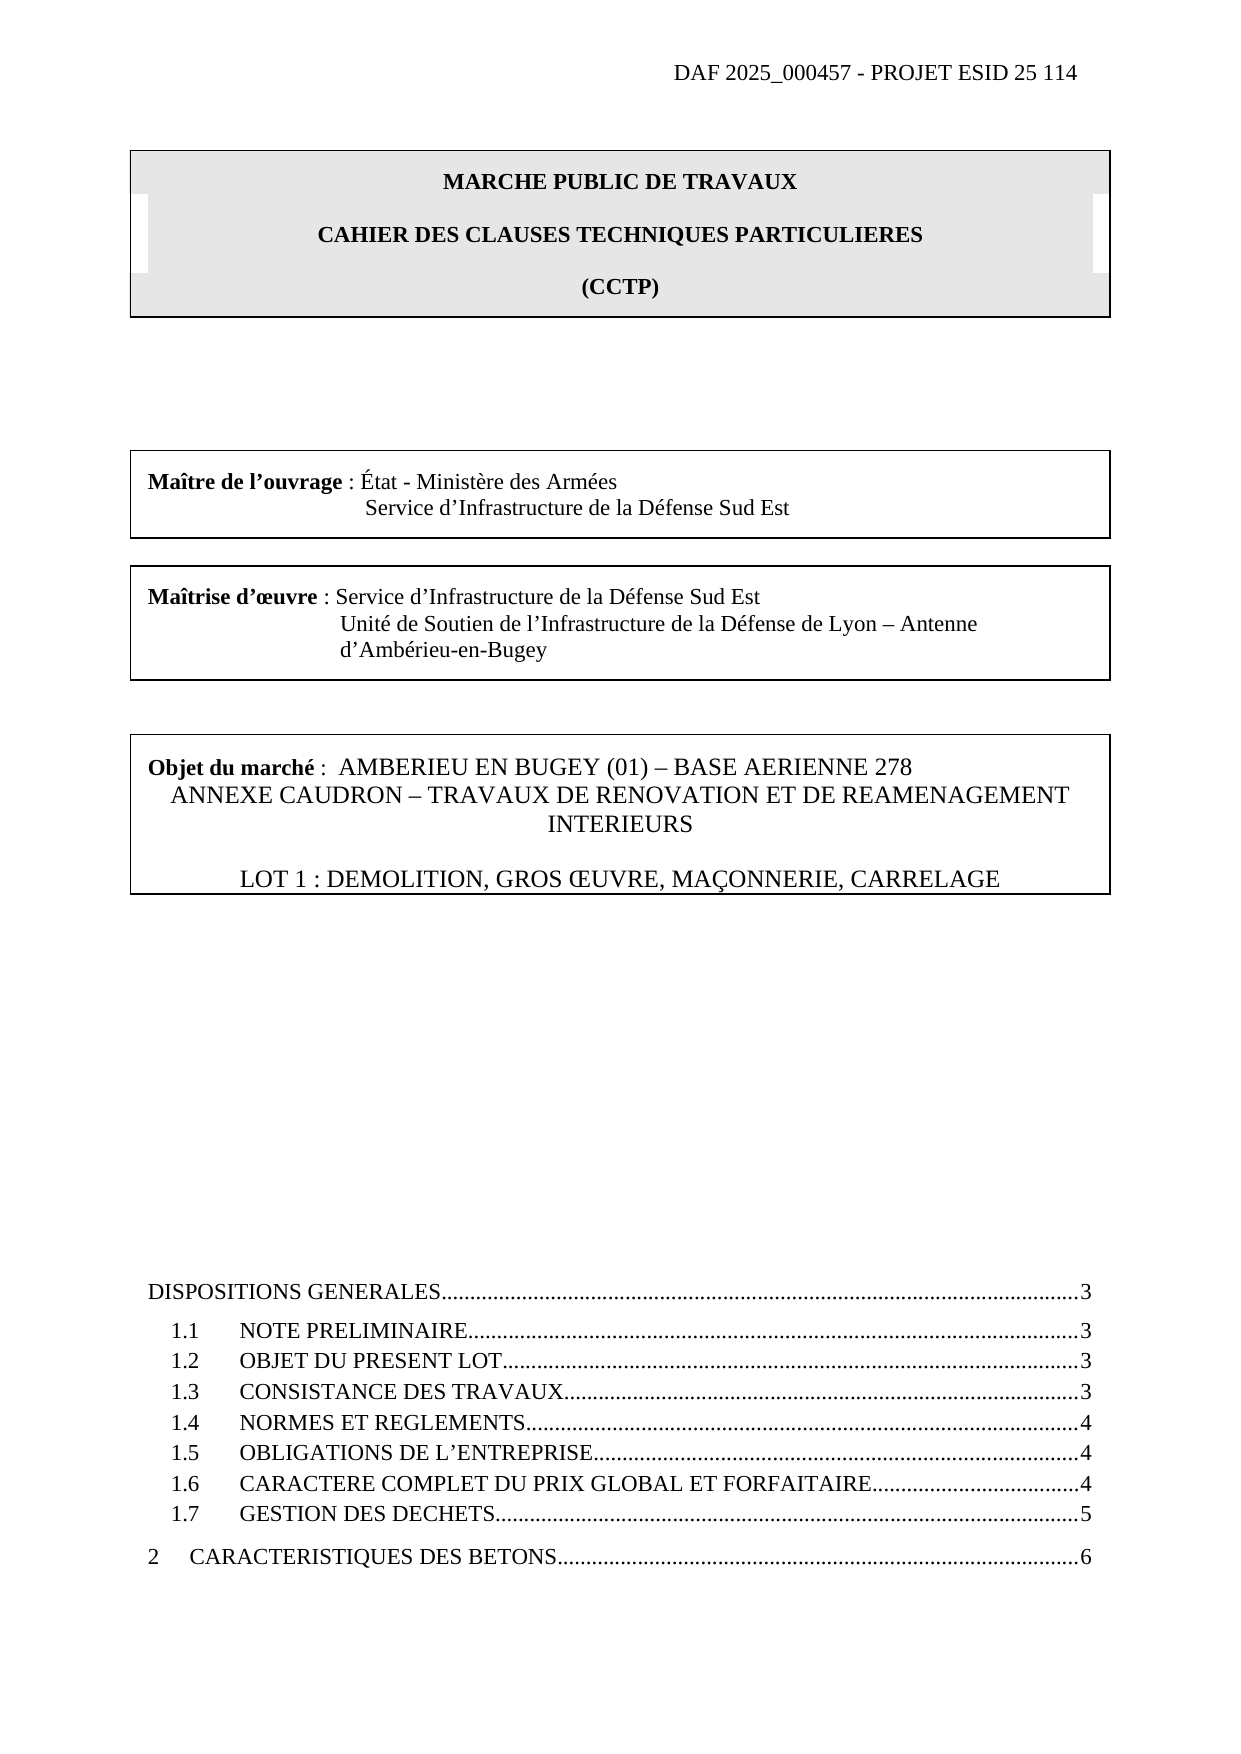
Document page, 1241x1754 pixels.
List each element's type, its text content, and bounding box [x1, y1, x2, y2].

text 1.4 NORMES ET REGLEMENTS 4 [171, 1409, 1093, 1435]
text 1.2 OBJET DU PRESENT LOT 3 [171, 1348, 1093, 1374]
text 1.1 NOTE PRELIMINAIRE 3 [171, 1317, 1093, 1343]
text 1.7 GESTION DES DECHETS 5 [171, 1500, 1093, 1527]
text ANNEXE CAUDRON – TRAVAUX DE RENOVATION ET DE REAMENAGEMENT INTERIEURS [148, 780, 1093, 846]
text Service d’Infrastructure de la Défense Sud Est [131, 476, 1109, 537]
text 1.6 CARACTERE COMPLET DU PRIX GLOBAL ET FORFAITAIRE 4 [171, 1470, 1093, 1496]
text MARCHE PUBLIC DE TRAVAUX [131, 151, 1109, 194]
text LOT 1 : DEMOLITION, GROS ŒUVRE, MAÇONNERIE, CARRELAGE [131, 846, 1109, 893]
text (CCTP) [131, 255, 1109, 316]
text DISPOSITIONS GENERALES 3 [148, 1278, 1093, 1304]
text 2 CARACTERISTIQUES DES BETONS 6 [148, 1543, 1093, 1569]
text 1.3 CONSISTANCE DES TRAVAUX 3 [171, 1378, 1093, 1404]
text CAHIER DES CLAUSES TECHNIQUES PARTICULIERES [148, 221, 1093, 247]
text 1.5 OBLIGATIONS DE L’ENTREPRISE 4 [171, 1439, 1093, 1466]
text Maîtrise d’œuvre : Service d’Infrastructure de la Défense Sud Est Unité de Soutien de l’Infrastructure de la Défense de Lyon – Antenne d’Ambérieu-en-Bugey [131, 567, 1109, 679]
text Maître de l’ouvrage : État - Ministère des Armées [131, 451, 1109, 476]
text Objet du marché : AMBERIEU EN BUGEY (01) – BASE AERIENNE 278 [131, 735, 1109, 780]
